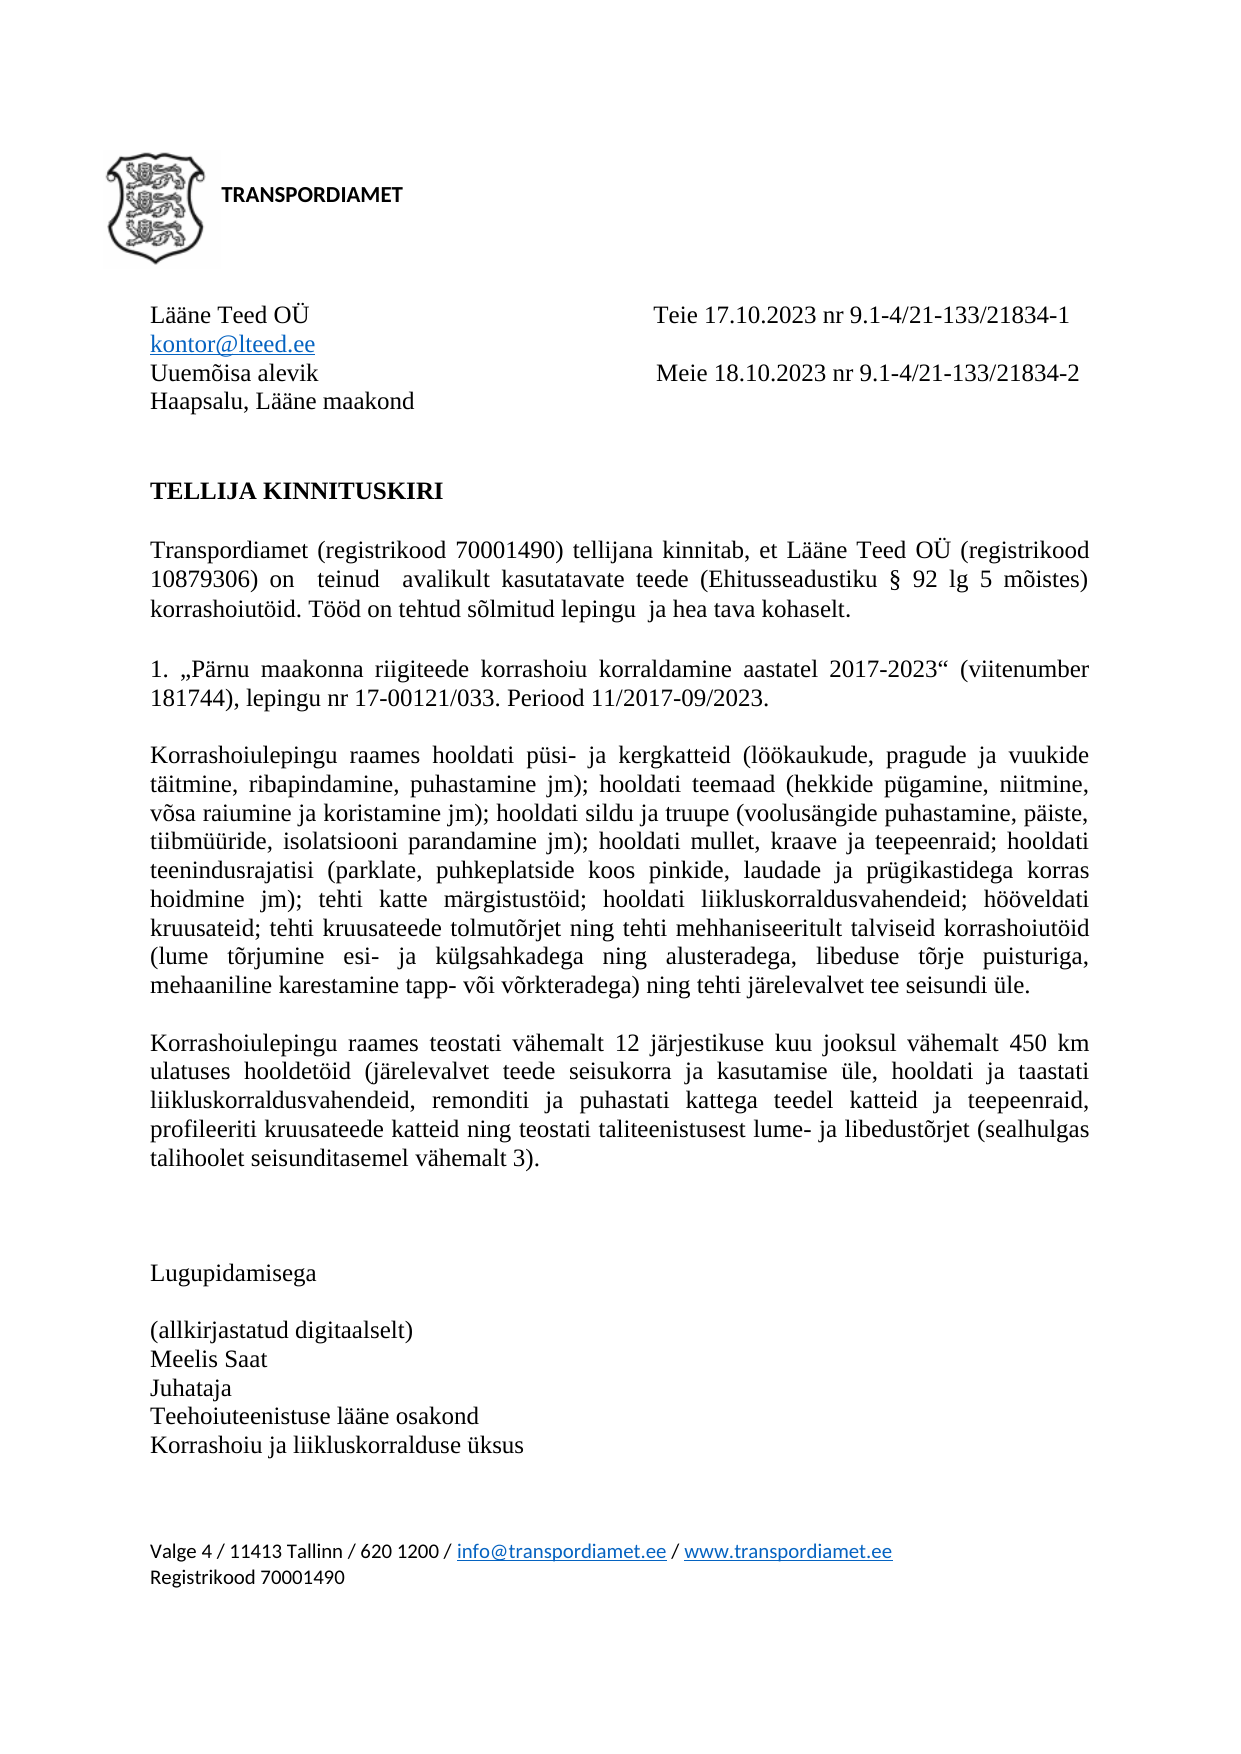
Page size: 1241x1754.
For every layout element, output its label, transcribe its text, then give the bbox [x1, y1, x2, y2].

text Transpordiamet (registrikood 70001490) tellijana kinnitab, et Lääne Teed OÜ (registrikood 10879306) on teinud avalikult kasutatavate teede (Ehitusseadustiku § 92 lg 5 mõistes) korrashoiutöid. Tööd on tehtud sõlmitud lepingu ja hea tava kohaselt. [150, 535, 1090, 623]
text (allkirjastatud digitaalselt) [150, 1315, 1090, 1344]
text Korrashoiu ja liikluskorralduse üksus [150, 1430, 1090, 1459]
text Haapsalu, Lääne maakond [150, 386, 1090, 415]
text Lääne Teed OÜ Teie 17.10.2023 nr 9.1-4/21-133/21834-1 [150, 300, 1090, 329]
text Korrashoiulepingu raames hooldati püsi- ja kergkatteid (löökaukude, pragude ja vuukide täitmine, ribapindamine, puhastamine jm); hooldati teemaad (hekkide pügamine, niitmine, võsa raiumine ja koristamine jm); hooldati sildu ja truupe (voolusängide puhastamine, päiste, tiibmüüride, isolatsiooni parandamine jm); hooldati mullet, kraave ja teepeenraid; hooldati teenindusrajatisi (parklate, puhkeplatside koos pinkide, laudade ja prügikastidega korras hoidmine jm); tehti katte märgistustöid; hooldati liikluskorraldusvahendeid; hööveldati kruusateid; tehti kruusateede tolmutõrjet ning tehti mehhaniseeritult talviseid korrashoiutöid (lume tõrjumine esi- ja külgsahkadega ning alusteradega, libeduse tõrje puisturiga, mehaaniline karestamine tapp- või võrkteradega) ning tehti järelevalvet tee seisundi üle. [150, 740, 1090, 999]
text 1. „Pärnu maakonna riigiteede korrashoiu korraldamine aastatel 2017-2023“ (viitenumber 181744), lepingu nr 17-00121/033. Periood 11/2017-09/2023. [150, 654, 1090, 711]
text Juhataja [150, 1373, 1090, 1401]
text TRANSPORDIAMET [222, 181, 1090, 208]
text Uuemõisa alevik Meie 18.10.2023 nr 9.1-4/21-133/21834-2 [150, 358, 1090, 386]
text Korrashoiulepingu raames teostati vähemalt 12 järjestikuse kuu jooksul vähemalt 450 km ulatuses hooldetöid (järelevalvet teede seisukorra ja kasutamise üle, hooldati ja taastati liikluskorraldusvahendeid, remonditi ja puhastati kattega teedel katteid ja teepeenraid, profileeriti kruusateede katteid ning teostati taliteenistusest lume- ja libedustõrjet (sealhulgas talihoolet seisunditasemel vähemalt 3). [150, 1028, 1090, 1171]
text Lugupidamisega [150, 1258, 1090, 1286]
text Teehoiuteenistuse lääne osakond [150, 1401, 1090, 1430]
text kontor@lteed.ee [150, 329, 1090, 358]
text Registrikood 70001490 [150, 1564, 1090, 1589]
text TELLIJA KINNITUSKIRI [150, 476, 1090, 505]
text Valge 4 / 11413 Tallinn / 620 1200 / info@transpordiamet.ee / www.transpordiamet.ee [150, 1538, 1090, 1564]
text Meelis Saat [150, 1344, 1090, 1373]
